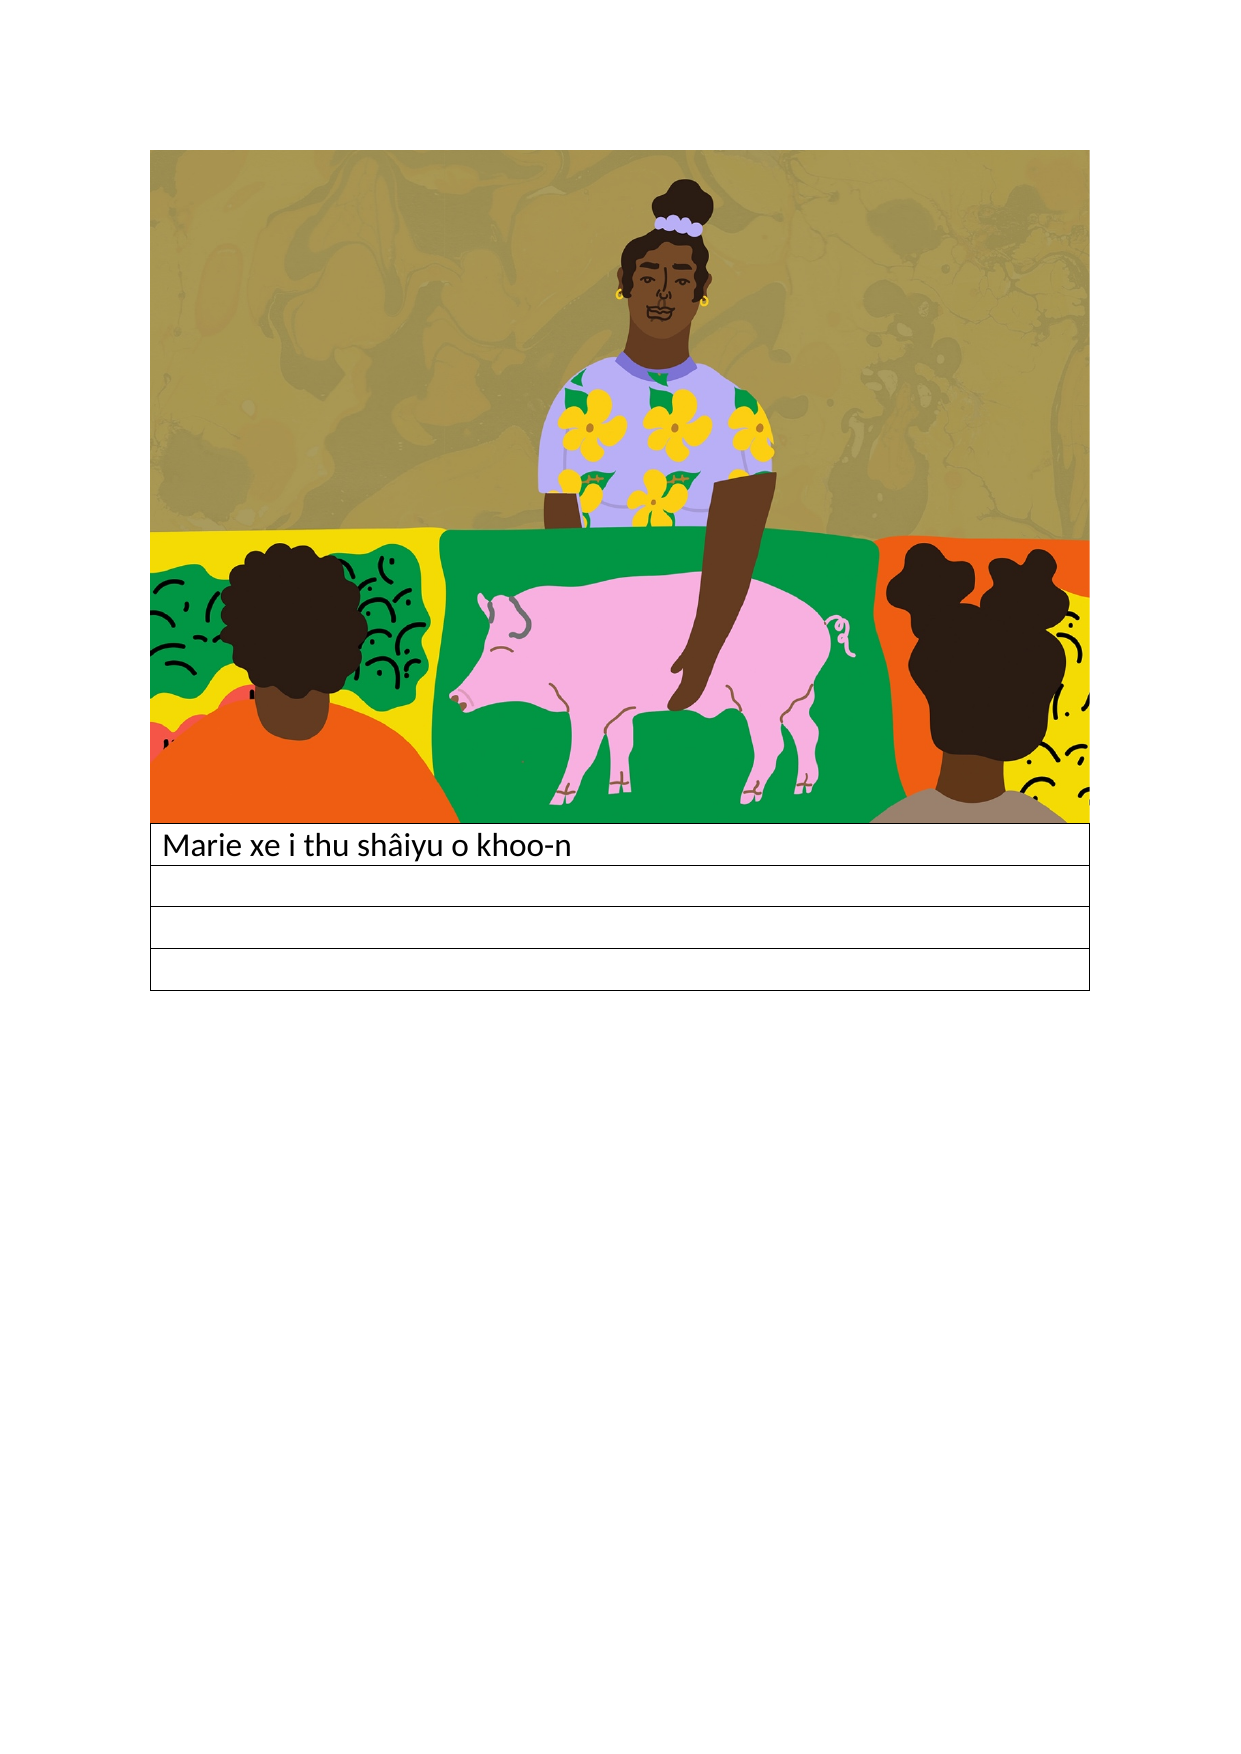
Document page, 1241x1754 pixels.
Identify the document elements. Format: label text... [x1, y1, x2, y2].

table_cell [151, 907, 1089, 948]
table_cell [151, 866, 1089, 906]
picture [150, 150, 1090, 823]
table_cell [151, 949, 1089, 990]
table_header Marie xe i thu shâiyu o khoo-n [151, 824, 1089, 864]
